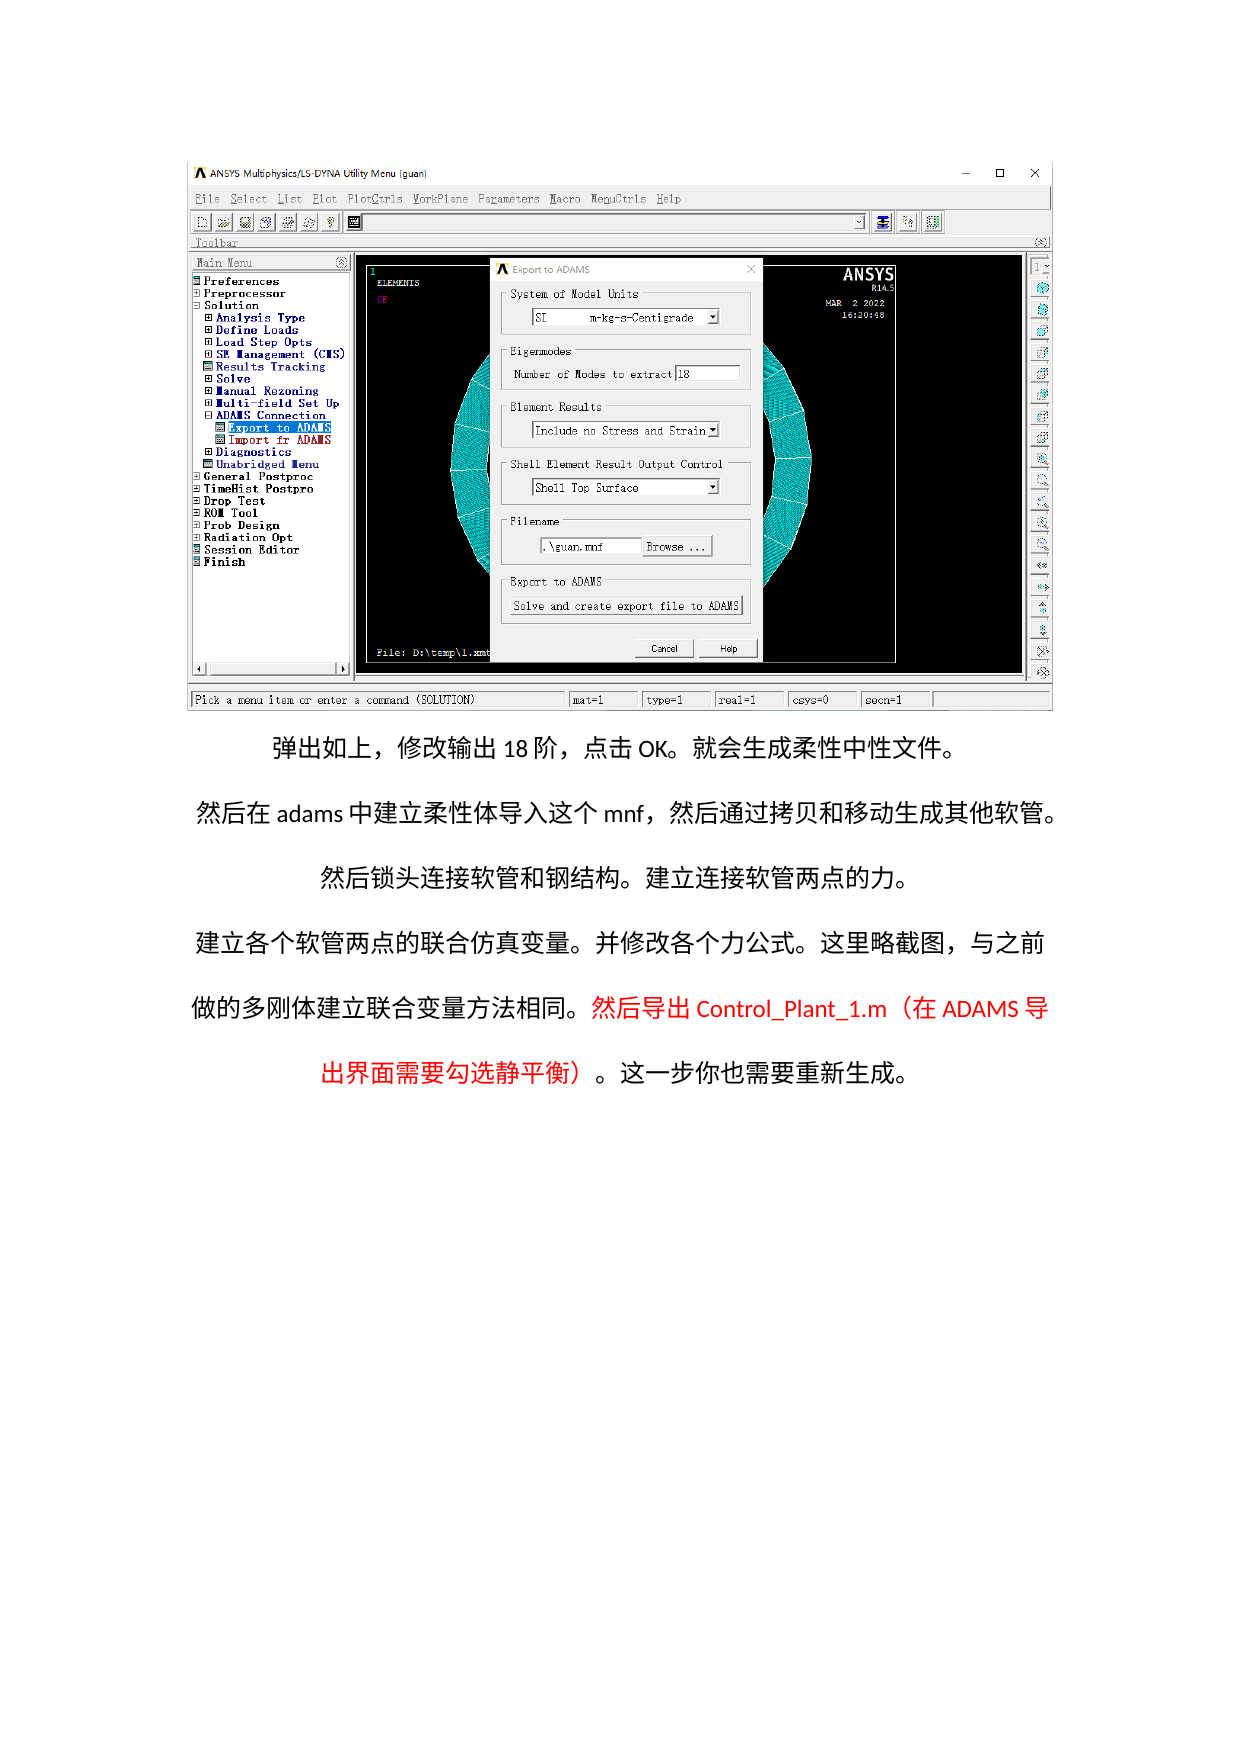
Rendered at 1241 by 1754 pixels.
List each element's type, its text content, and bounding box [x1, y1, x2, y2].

text 弹出如上，修改输出18阶，点击OK。就会生成柔性中性文件。 [187, 714, 1053, 779]
text 建立各个软管两点的联合仿真变量。并修改各个力公式。这里略截图，与之前做的多刚体建立联合变量方法相同。然后导出Control_Plant_1.m（在ADAMS导出界面需要勾选静平衡）。这一步你也需要重新生成。 [187, 909, 1053, 1104]
picture [187, 162, 1053, 711]
text 然后在adams中建立柔性体导入这个mnf，然后通过拷贝和移动生成其他软管。然后锁头连接软管和钢结构。建立连接软管两点的力。 [187, 779, 1053, 909]
